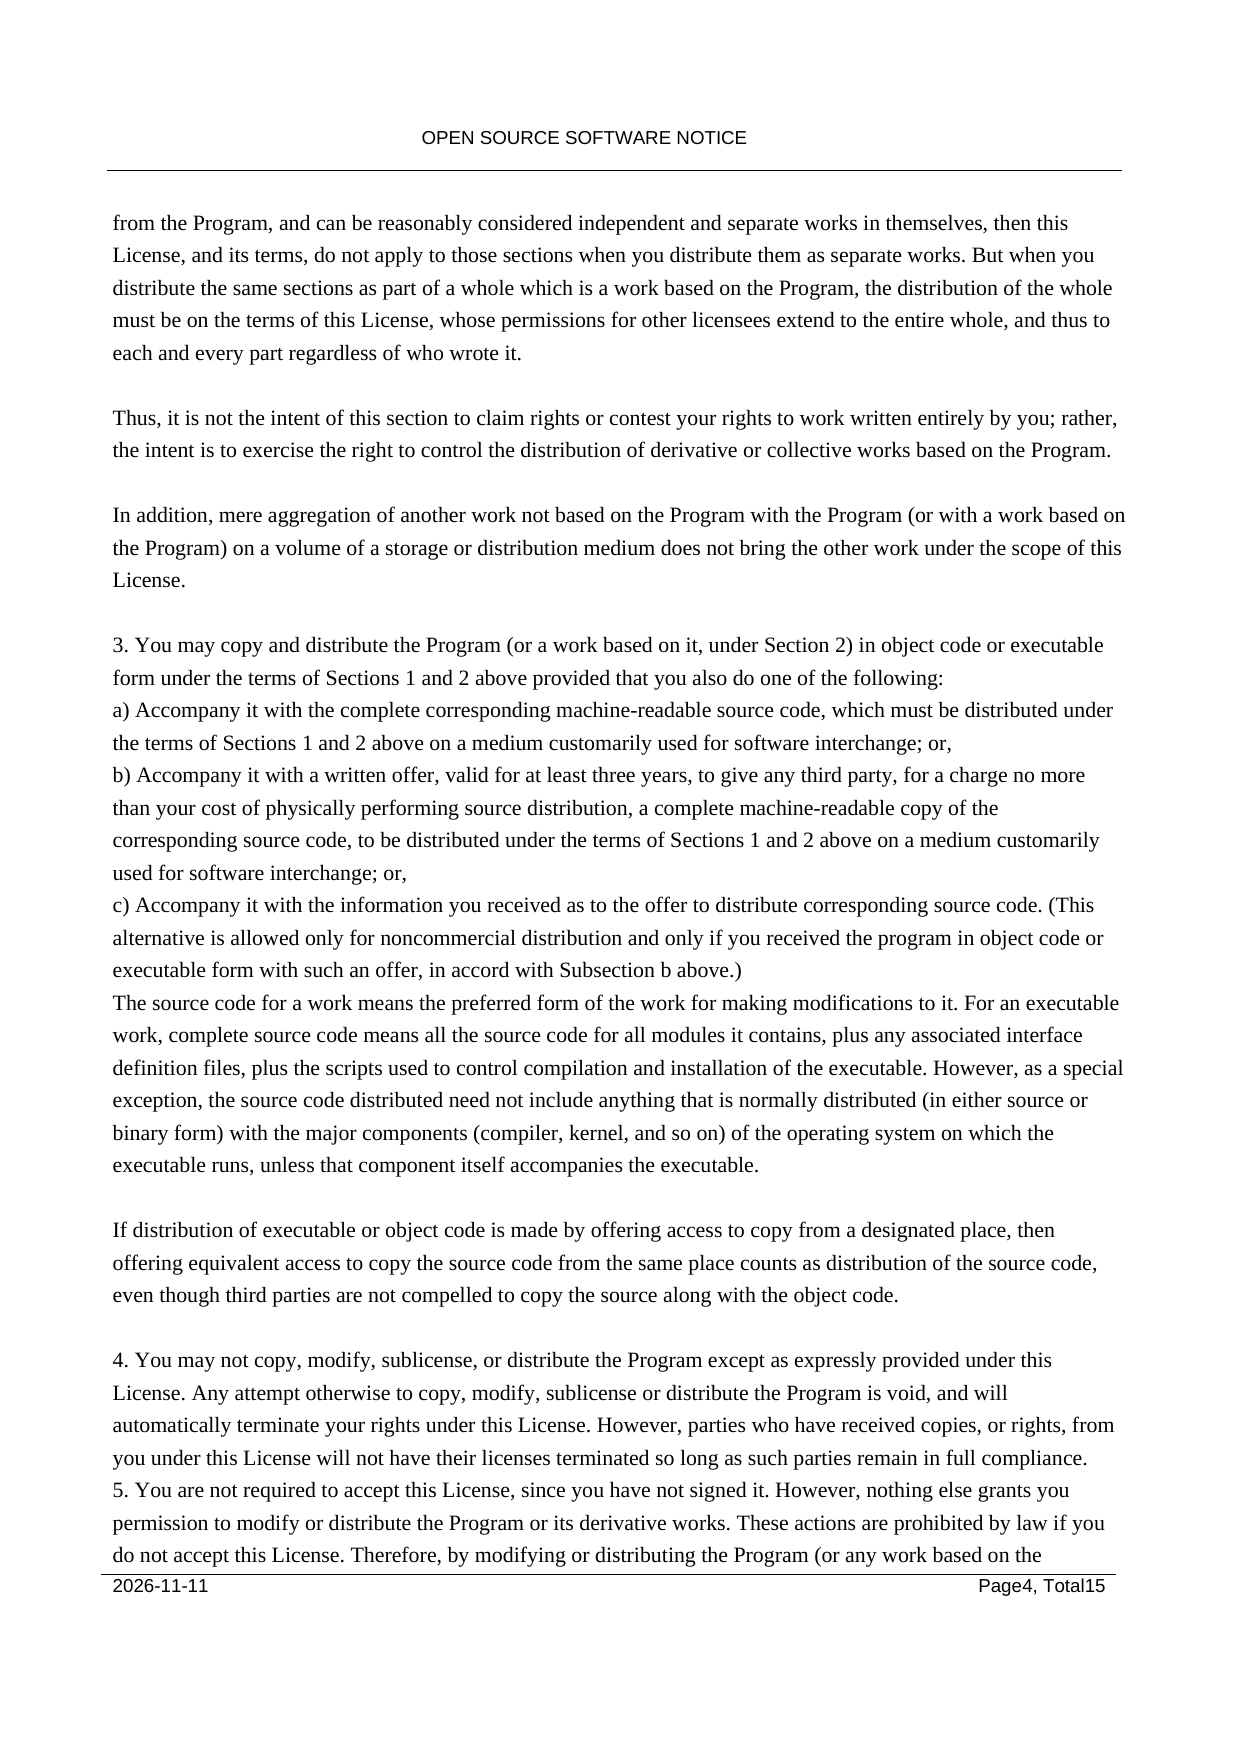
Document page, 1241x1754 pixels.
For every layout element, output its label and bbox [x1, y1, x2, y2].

text [112, 206, 1128, 1571]
